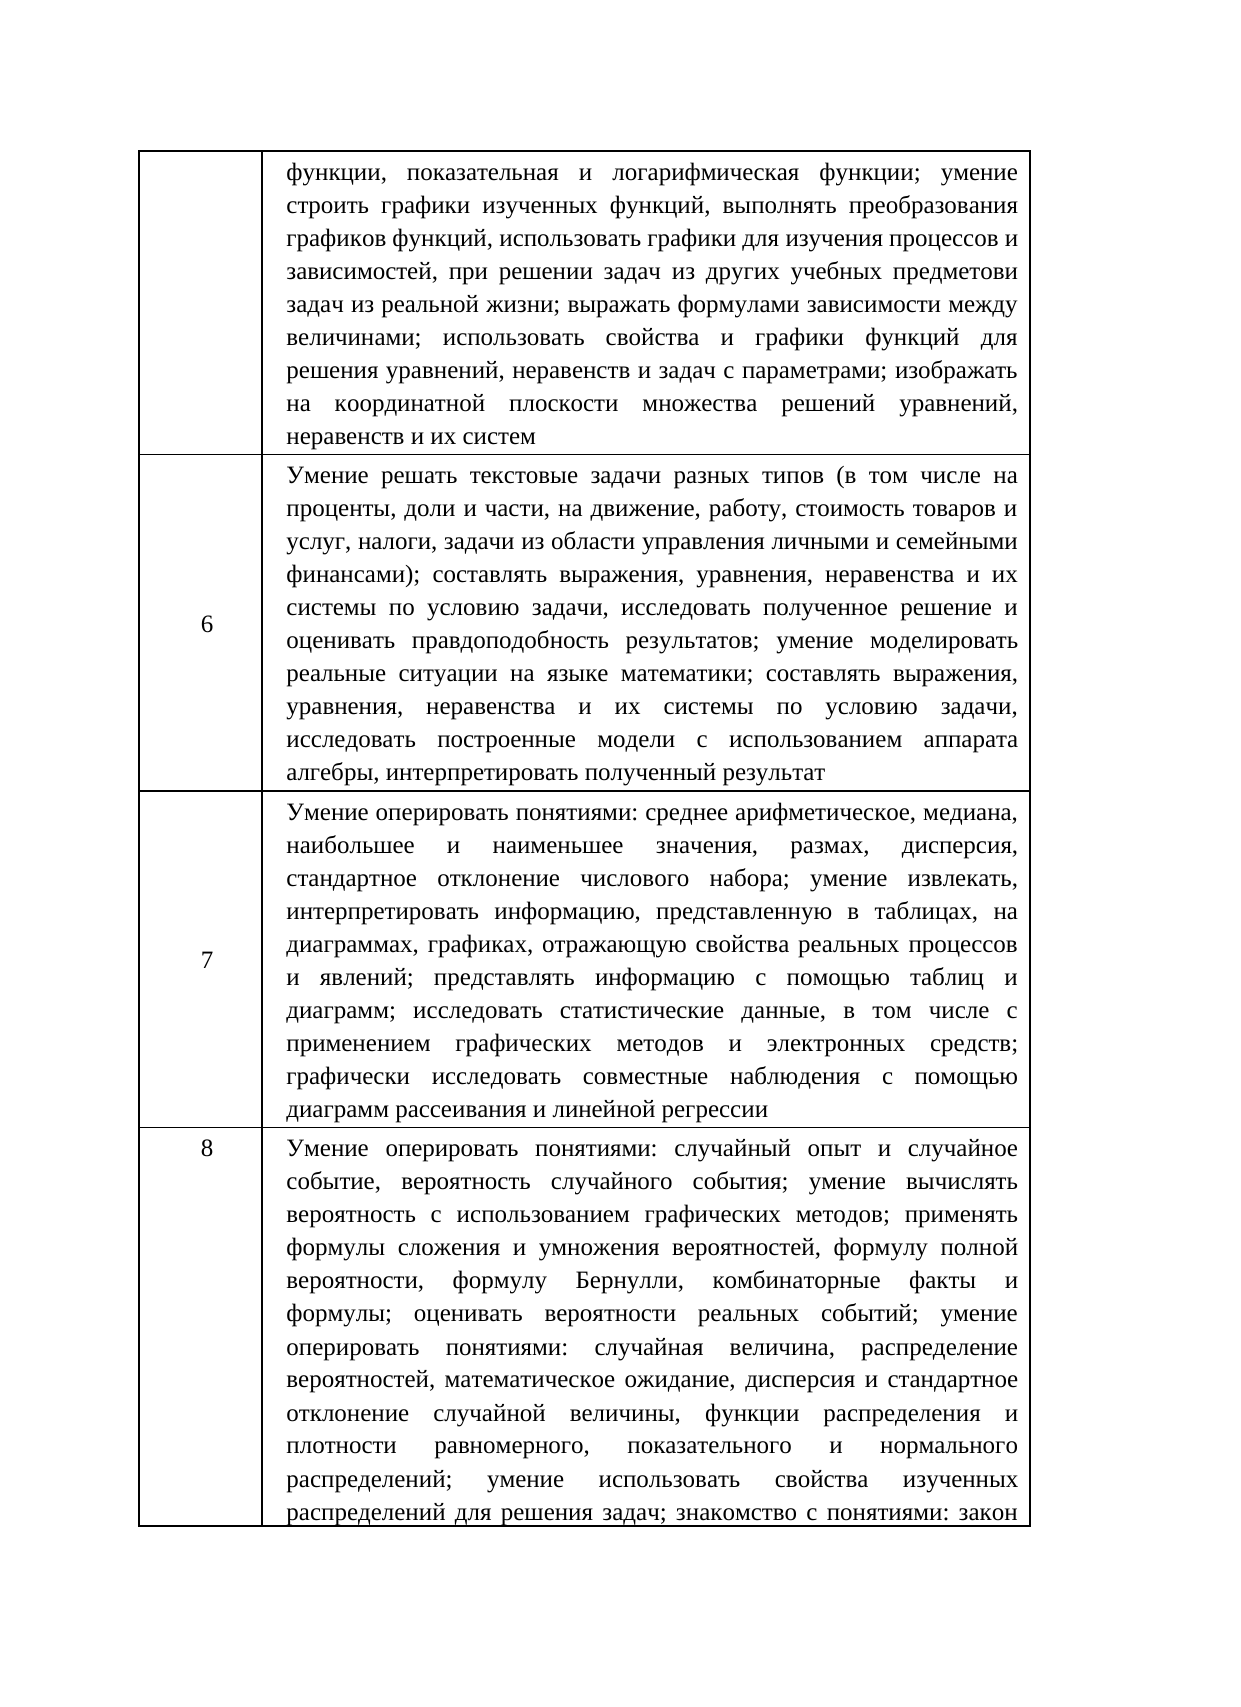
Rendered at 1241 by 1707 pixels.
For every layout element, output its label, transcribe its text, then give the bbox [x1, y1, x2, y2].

table_cell 7 [140, 792, 261, 1127]
table_cell Умение решать текстовые задачи разных типов (в том числе на проценты, доли и части, на движение, работу, стоимость товаров и услуг, налоги, задачи из области управления личными и семейными финансами); составлять выражения, уравнения, неравенства и их системы по условию задачи, исследовать полученное решение и оценивать правдоподобность результатов; умение моделировать реальные ситуации на языке математики; составлять выражения, уравнения, неравенства и их системы по условию задачи, исследовать построенные модели с использованием аппарата алгебры, интерпретировать полученный результат [263, 455, 1029, 790]
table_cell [263, 152, 1029, 453]
table_cell 6 [140, 455, 261, 790]
table_cell Умение оперировать понятиями: среднее арифметическое, медиана, наибольшее и наименьшее значения, размах, дисперсия, стандартное отклонение числового набора; умение извлекать, интерпретировать информацию, представленную в таблицах, на диаграммах, графиках, отражающую свойства реальных процессов и явлений; представлять информацию с помощью таблиц и диаграмм; исследовать статистические данные, в том числе с применением графических методов и электронных средств; графически исследовать совместные наблюдения с помощью диаграмм рассеивания и линейной регрессии [263, 792, 1029, 1127]
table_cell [263, 1128, 1029, 1525]
table_cell 8 [140, 1128, 261, 1525]
table_cell 5 [140, 152, 261, 453]
